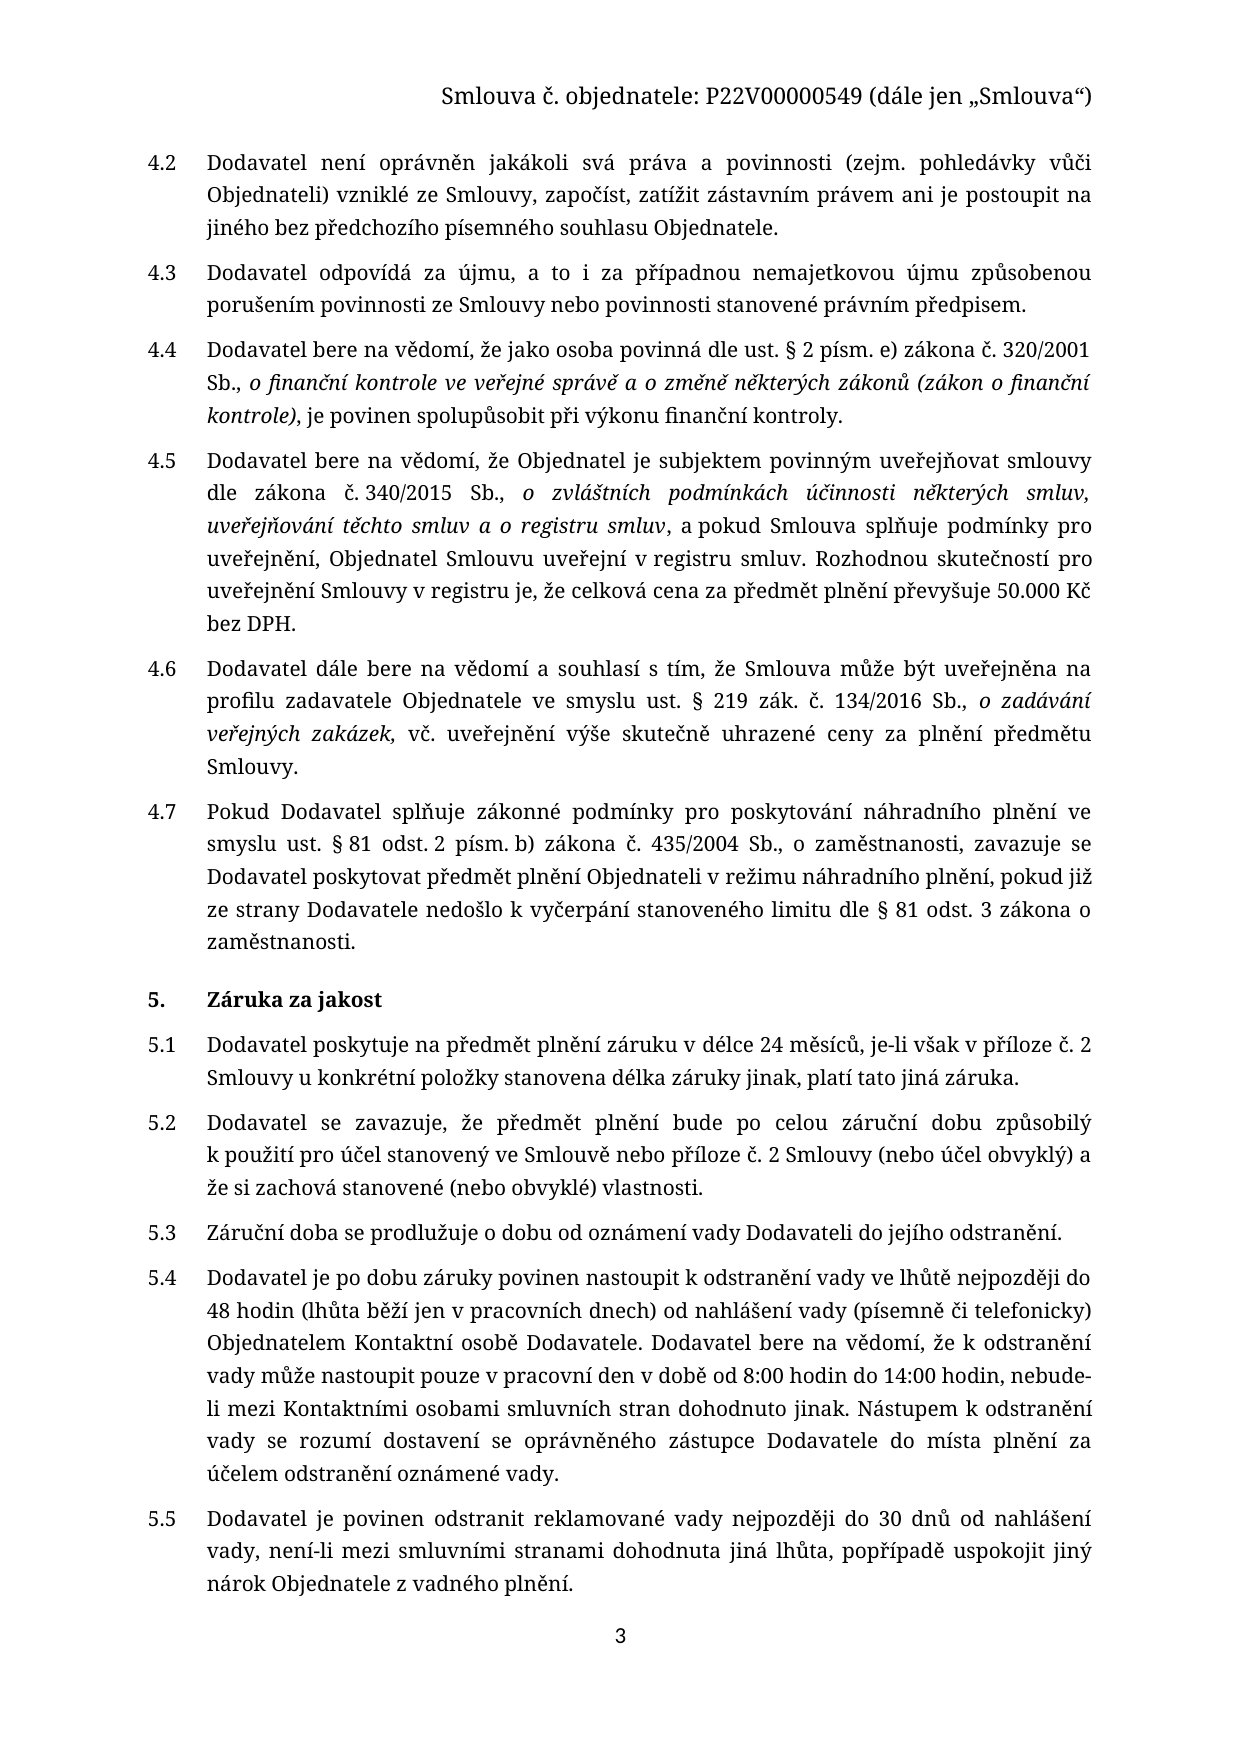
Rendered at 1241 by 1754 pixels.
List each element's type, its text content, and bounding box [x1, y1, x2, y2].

list Dodavatel dále bere na vědomí a souhlasí s tím, že Smlouva může být uveřejněna na profilu zadavatele Objednatele ve smyslu ust. § 219 zák. č. 134/2016 Sb., o zadávání veřejných zakázek, vč. uveřejnění výše skutečně uhrazené ceny za plnění předmětu Smlouvy. [148, 654, 1093, 780]
list Dodavatel je po dobu záruky povinen nastoupit k odstranění vady ve lhůtě nejpozději do 48 hodin (lhůta běží jen v pracovních dnech) od nahlášení vady (písemně či telefonicky) Objednatelem Kontaktní osobě Dodavatele. Dodavatel bere na vědomí, že k odstranění vady může nastoupit pouze v pracovní den v době od 8:00 hodin do 14:00 hodin, nebude-li mezi Kontaktními osobami smluvních stran dohodnuto jinak. Nástupem k odstranění vady se rozumí dostavení se oprávněného zástupce Dodavatele do místa plnění za účelem odstranění oznámené vady. [148, 1263, 1093, 1487]
list Dodavatel odpovídá za újmu, a to i za případnou nemajetkovou újmu způsobenou porušením povinnosti ze Smlouvy nebo povinnosti stanovené právním předpisem. [148, 258, 1093, 319]
list Dodavatel je povinen odstranit reklamované vady nejpozději do 30 dnů od nahlášení vady, není-li mezi smluvními stranami dohodnuta jiná lhůta, popřípadě uspokojit jiný nárok Objednatele z vadného plnění. [148, 1504, 1093, 1598]
list Pokud Dodavatel splňuje zákonné podmínky pro poskytování náhradního plnění ve smyslu ust. § 81 odst. 2 písm. b) zákona č. 435/2004 Sb., o zaměstnanosti, zavazuje se Dodavatel poskytovat předmět plnění Objednateli v režimu náhradního plnění, pokud již ze strany Dodavatele nedošlo k vyčerpání stanoveného limitu dle § 81 odst. 3 zákona o zaměstnanosti. [148, 797, 1093, 956]
list Záruka za jakost [148, 985, 1093, 1013]
list Dodavatel není oprávněn jakákoli svá práva a povinnosti (zejm. pohledávky vůči Objednateli) vzniklé ze Smlouvy, započíst, zatížit zástavním právem ani je postoupit na jiného bez předchozího písemného souhlasu Objednatele. [148, 148, 1093, 241]
list Dodavatel bere na vědomí, že Objednatel je subjektem povinným uveřejňovat smlouvy dle zákona č. 340/2015 Sb., o zvláštních podmínkách účinnosti některých smluv, uveřejňování těchto smluv a o registru smluv, a pokud Smlouva splňuje podmínky pro uveřejnění, Objednatel Smlouvu uveřejní v registru smluv. Rozhodnou skutečností pro uveřejnění Smlouvy v registru je, že celková cena za předmět plnění převyšuje 50.000 Kč bez DPH. [148, 446, 1093, 637]
list Záruční doba se prodlužuje o dobu od oznámení vady Dodavateli do jejího odstranění. [148, 1218, 1093, 1247]
list Dodavatel poskytuje na předmět plnění záruku v délce 24 měsíců, je-li však v příloze č. 2 Smlouvy u konkrétní položky stanovena délka záruky jinak, platí tato jiná záruka. [148, 1030, 1093, 1091]
list Dodavatel bere na vědomí, že jako osoba povinná dle ust. § 2 písm. e) zákona č. 320/2001 Sb., o finanční kontrole ve veřejné správě a o změně některých zákonů (zákon o finanční kontrole), je povinen spolupůsobit při výkonu finanční kontroly. [148, 336, 1093, 429]
list Dodavatel se zavazuje, že předmět plnění bude po celou záruční dobu způsobilý k použití pro účel stanovený ve Smlouvě nebo příloze č. 2 Smlouvy (nebo účel obvyklý) a že si zachová stanovené (nebo obvyklé) vlastnosti. [148, 1108, 1093, 1201]
